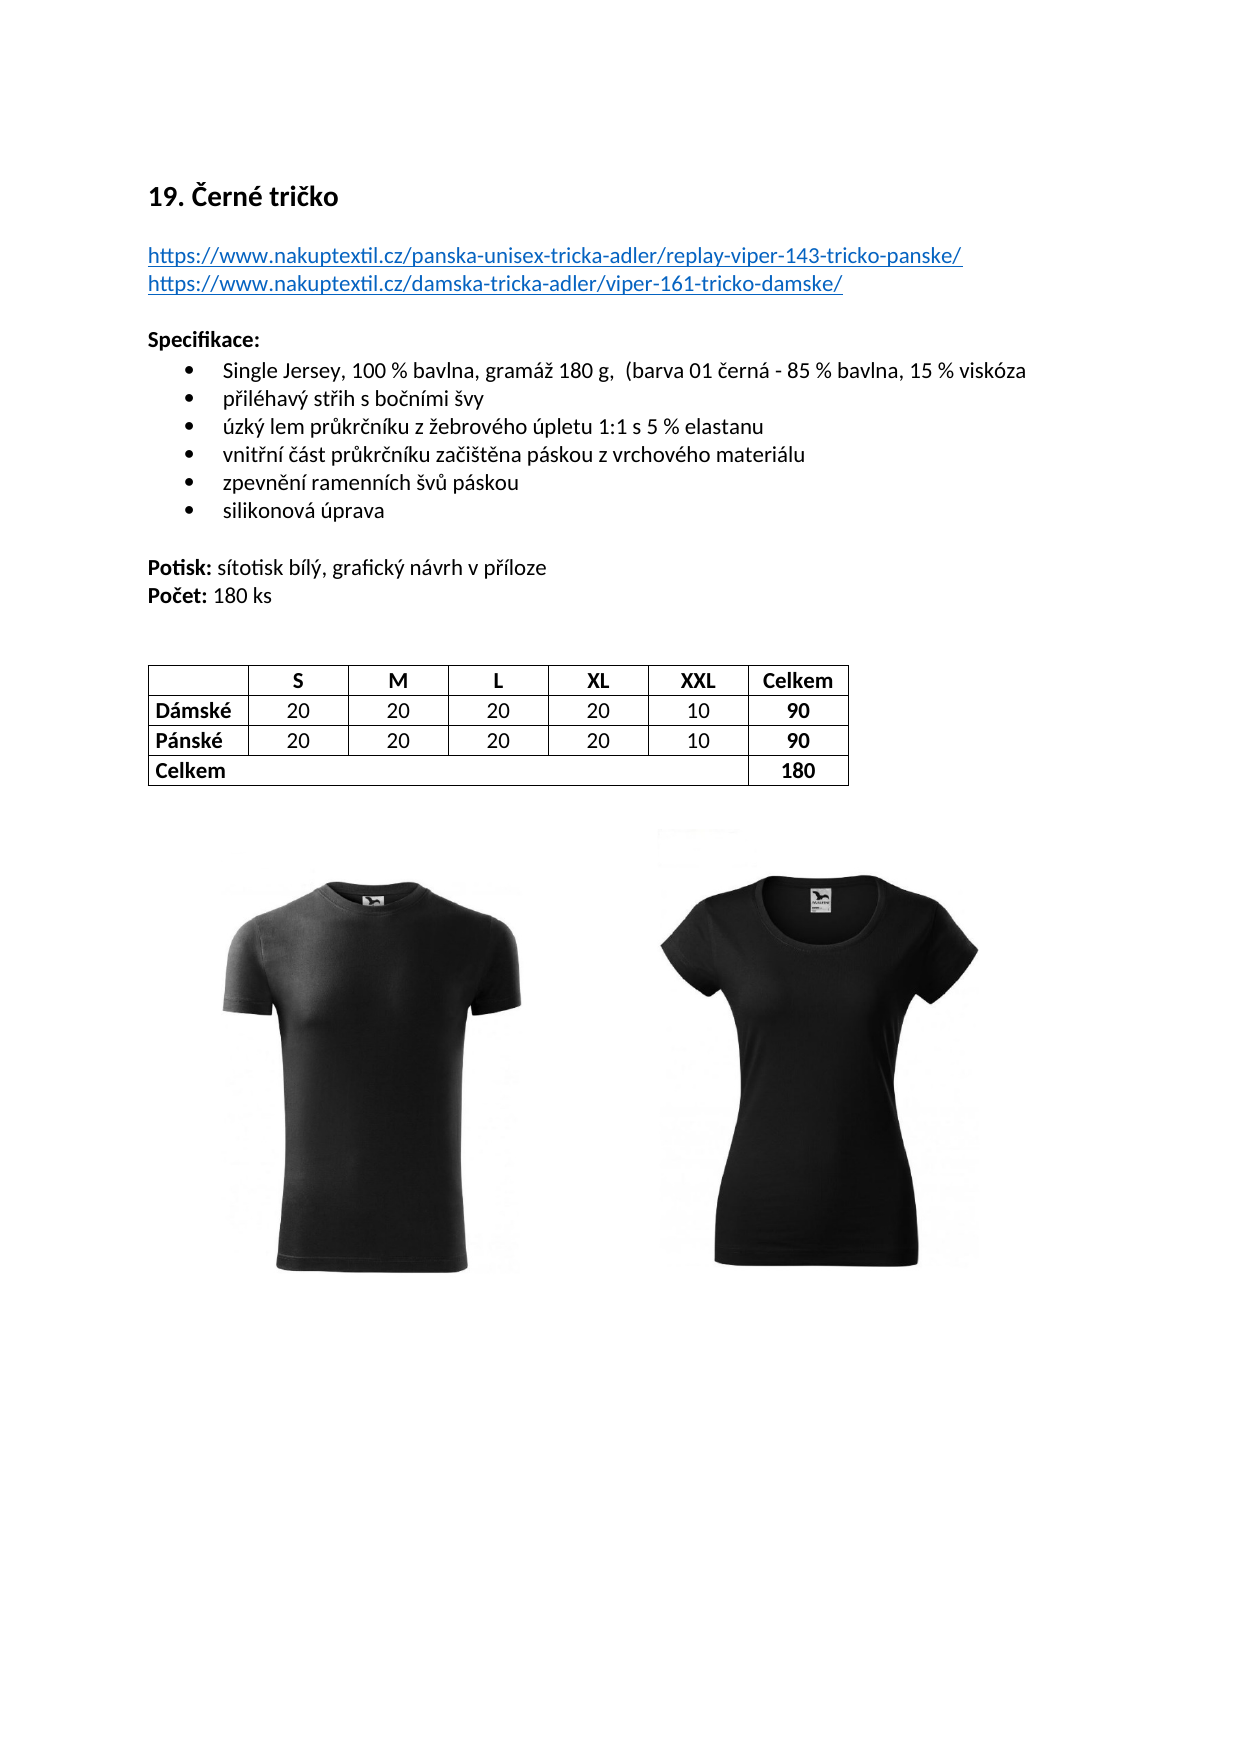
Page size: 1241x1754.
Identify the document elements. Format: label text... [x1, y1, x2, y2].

list zpevnění ramenních švů páskou [185, 468, 1093, 496]
text Specifikace: [148, 326, 1093, 353]
table_cell Celkem [149, 756, 748, 785]
list přiléhavý střih s bočními švy [185, 384, 1093, 412]
picture [657, 829, 984, 1277]
table_header Celkem [749, 666, 848, 695]
list úzký lem průkrčníku z žebrového úpletu 1:1 s 5 % elastanu [185, 412, 1093, 440]
table_cell Dámské [149, 696, 248, 725]
table_header S [249, 666, 348, 695]
table_cell 90 [749, 726, 848, 755]
table_header L [449, 666, 548, 695]
picture [221, 852, 528, 1294]
table_header XL [549, 666, 648, 695]
table_cell 20 [249, 726, 348, 755]
table_cell 90 [749, 696, 848, 725]
table_cell 20 [349, 726, 448, 755]
table_header XXL [649, 666, 748, 695]
text Potisk: sítotisk bílý, grafický návrh v příloze [148, 553, 1093, 581]
table_cell 20 [549, 726, 648, 755]
list vnitřní část průkrčníku začištěna páskou z vrchového materiálu [185, 440, 1093, 468]
list Single Jersey, 100 % bavlna, gramáž 180 g, (barva 01 černá - 85 % bavlna, 15 % viskóza [185, 356, 1093, 384]
table_cell 20 [249, 696, 348, 725]
table_cell Pánské [149, 726, 248, 755]
table_cell 10 [649, 726, 748, 755]
text https://www.nakuptextil.cz/damska-tricka-adler/viper-161-tricko-damske/ [148, 269, 1093, 297]
table_cell 20 [549, 696, 648, 725]
list silikonová úprava [185, 496, 1093, 524]
list Černé tričko [148, 178, 1093, 213]
table_cell 20 [349, 696, 448, 725]
table_cell 180 [749, 756, 848, 785]
table_header M [349, 666, 448, 695]
table_cell 20 [449, 696, 548, 725]
table_cell 20 [449, 726, 548, 755]
text https://www.nakuptextil.cz/panska-unisex-tricka-adler/replay-viper-143-tricko-panske/ [148, 241, 1093, 269]
text Počet: 180 ks [148, 581, 1093, 609]
table_header [149, 666, 248, 695]
table_cell 10 [649, 696, 748, 725]
